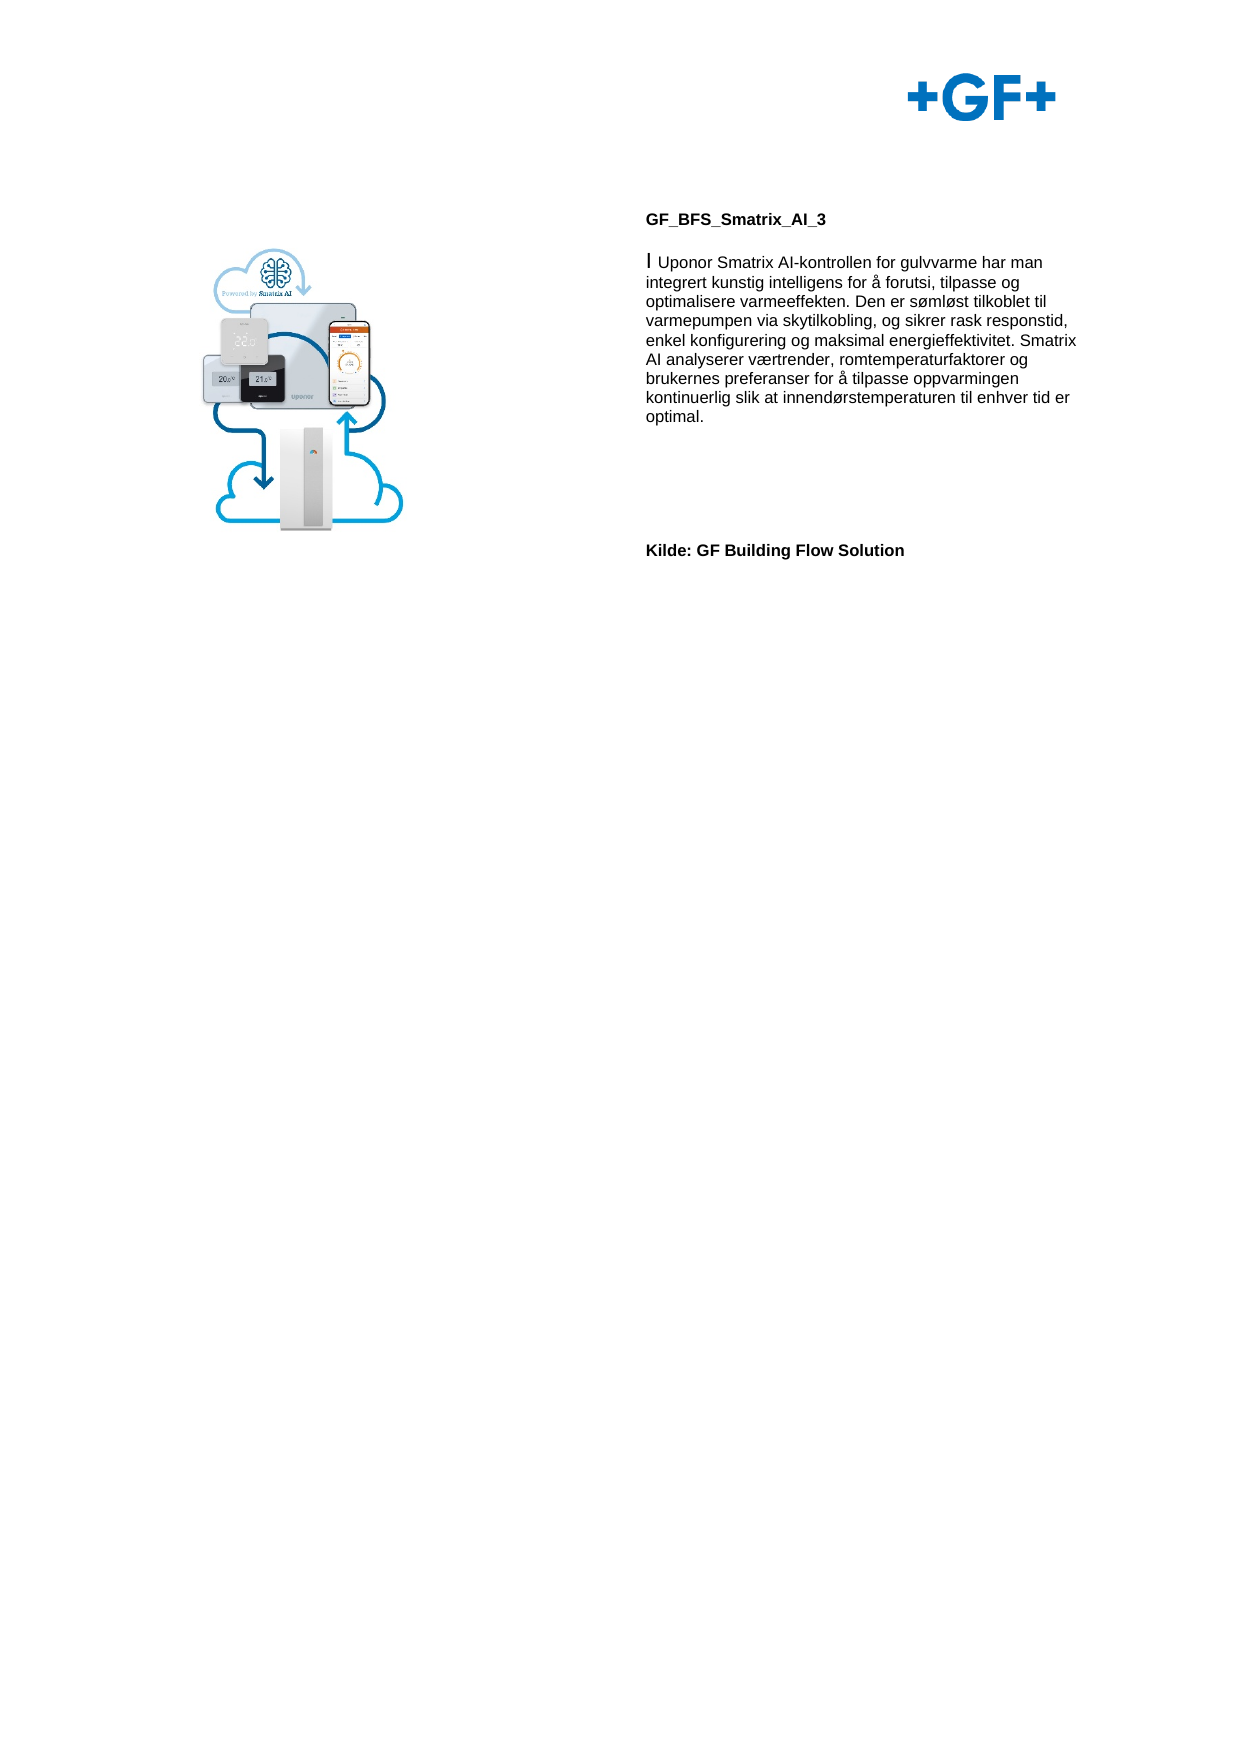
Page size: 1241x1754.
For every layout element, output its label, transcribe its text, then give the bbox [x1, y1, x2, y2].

table_cell GF_BFS_Smatrix_AI_3 I Uponor Smatrix AI-kontrollen for gulvvarme har man integrert kunstig intelligens for å forutsi, tilpasse og optimalisere varmeeffekten. Den er sømløst tilkoblet til varmepumpen via skytilkobling, og sikrer rask responstid, enkel konfigurering og maksimal energieffektivitet. Smatrix AI analyserer værtrender, romtemperaturfaktorer og brukernes preferanser for å tilpasse oppvarmingen kontinuerlig slik at innendørstemperaturen til enhver tid er optimal. Kilde: GF Building Flow Solution [634, 209, 1091, 560]
picture [907, 73, 1056, 121]
table_cell [177, 209, 634, 560]
picture [188, 215, 418, 561]
